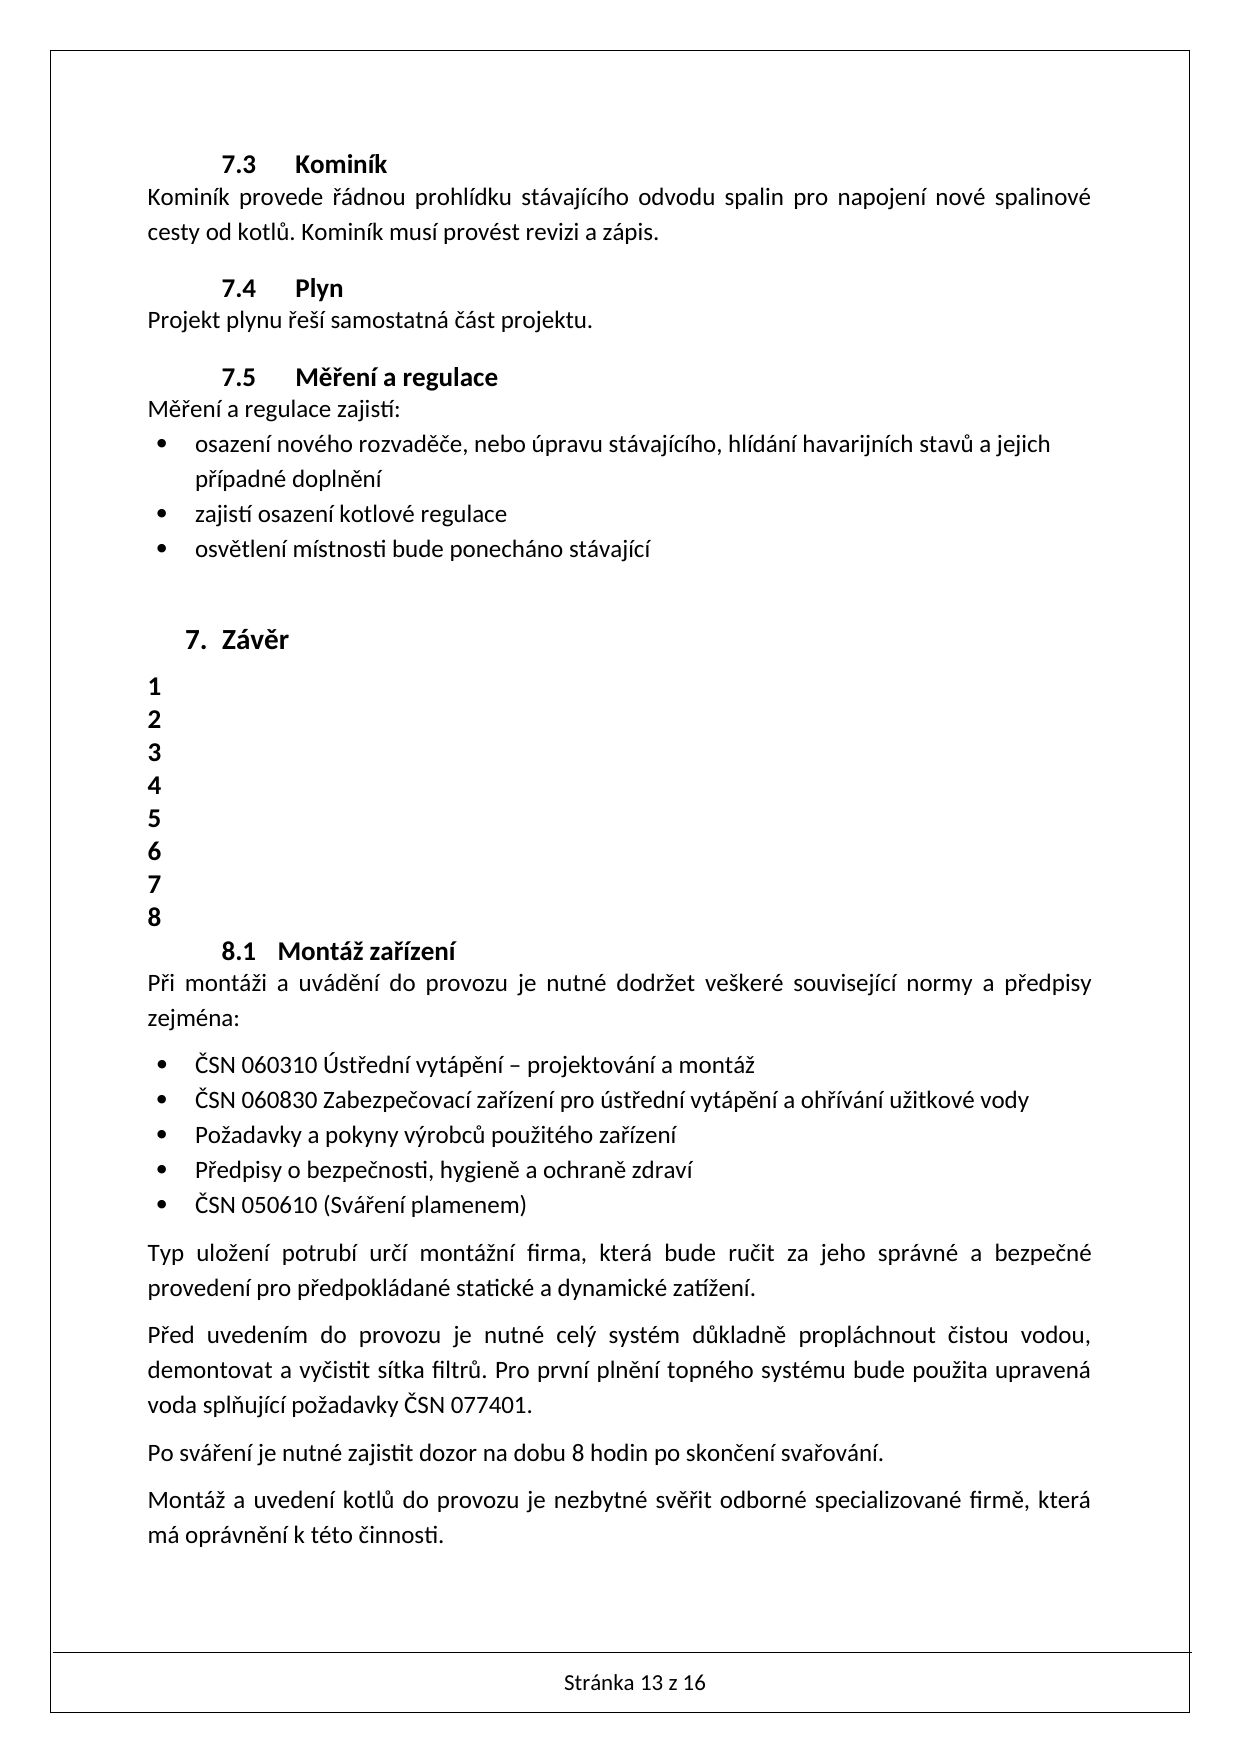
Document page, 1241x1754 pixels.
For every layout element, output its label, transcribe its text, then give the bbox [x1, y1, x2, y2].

text Kominík provede řádnou prohlídku stávajícího odvodu spalin pro napojení nové spalinové cesty od kotlů. Kominík musí provést revizi a zápis. [147, 181, 1093, 246]
list osvětlení místnosti bude ponecháno stávající [157, 533, 1093, 564]
text Měření a regulace zajistí: [147, 393, 1093, 424]
text Montáž a uvedení kotlů do provozu je nezbytné svěřit odborné specializované firmě, která má oprávnění k této činnosti. [147, 1484, 1093, 1550]
list ČSN 060830 Zabezpečovací zařízení pro ústřední vytápění a ohřívání užitkové vody [157, 1084, 1093, 1115]
list ČSN 050610 (Sváření plamenem) [157, 1189, 1093, 1220]
text Před uvedením do provozu je nutné celý systém důkladně propláchnout čistou vodou, demontovat a vyčistit sítka filtrů. Pro první plnění topného systému bude použita upravená voda splňující požadavky ČSN 077401. [147, 1319, 1093, 1420]
subtitle Měření a regulace [221, 360, 1093, 393]
list Požadavky a pokyny výrobců použitého zařízení [157, 1119, 1093, 1150]
subtitle Závěr [185, 621, 1093, 657]
list ČSN 060310 Ústřední vytápění – projektování a montáž [158, 1049, 1093, 1080]
list zajistí osazení kotlové regulace [157, 498, 1093, 529]
text Při montáži a uvádění do provozu je nutné dodržet veškeré související normy a předpisy zejména: [147, 967, 1093, 1032]
text Typ uložení potrubí určí montážní firma, která bude ručit za jeho správné a bezpečné provedení pro předpokládané statické a dynamické zatížení. [147, 1237, 1093, 1302]
text Po sváření je nutné zajistit dozor na dobu 8 hodin po skončení svařování. [147, 1437, 1093, 1467]
subtitle Montáž zařízení [221, 934, 1093, 967]
subtitle Plyn [221, 271, 1093, 304]
list Předpisy o bezpečnosti, hygieně a ochraně zdraví [157, 1154, 1093, 1185]
subtitle Kominík [221, 148, 1093, 181]
text Projekt plynu řeší samostatná část projektu. [147, 304, 1093, 335]
list osazení nového rozvaděče, nebo úpravu stávajícího, hlídání havarijních stavů a jejich případné doplnění [157, 428, 1093, 494]
